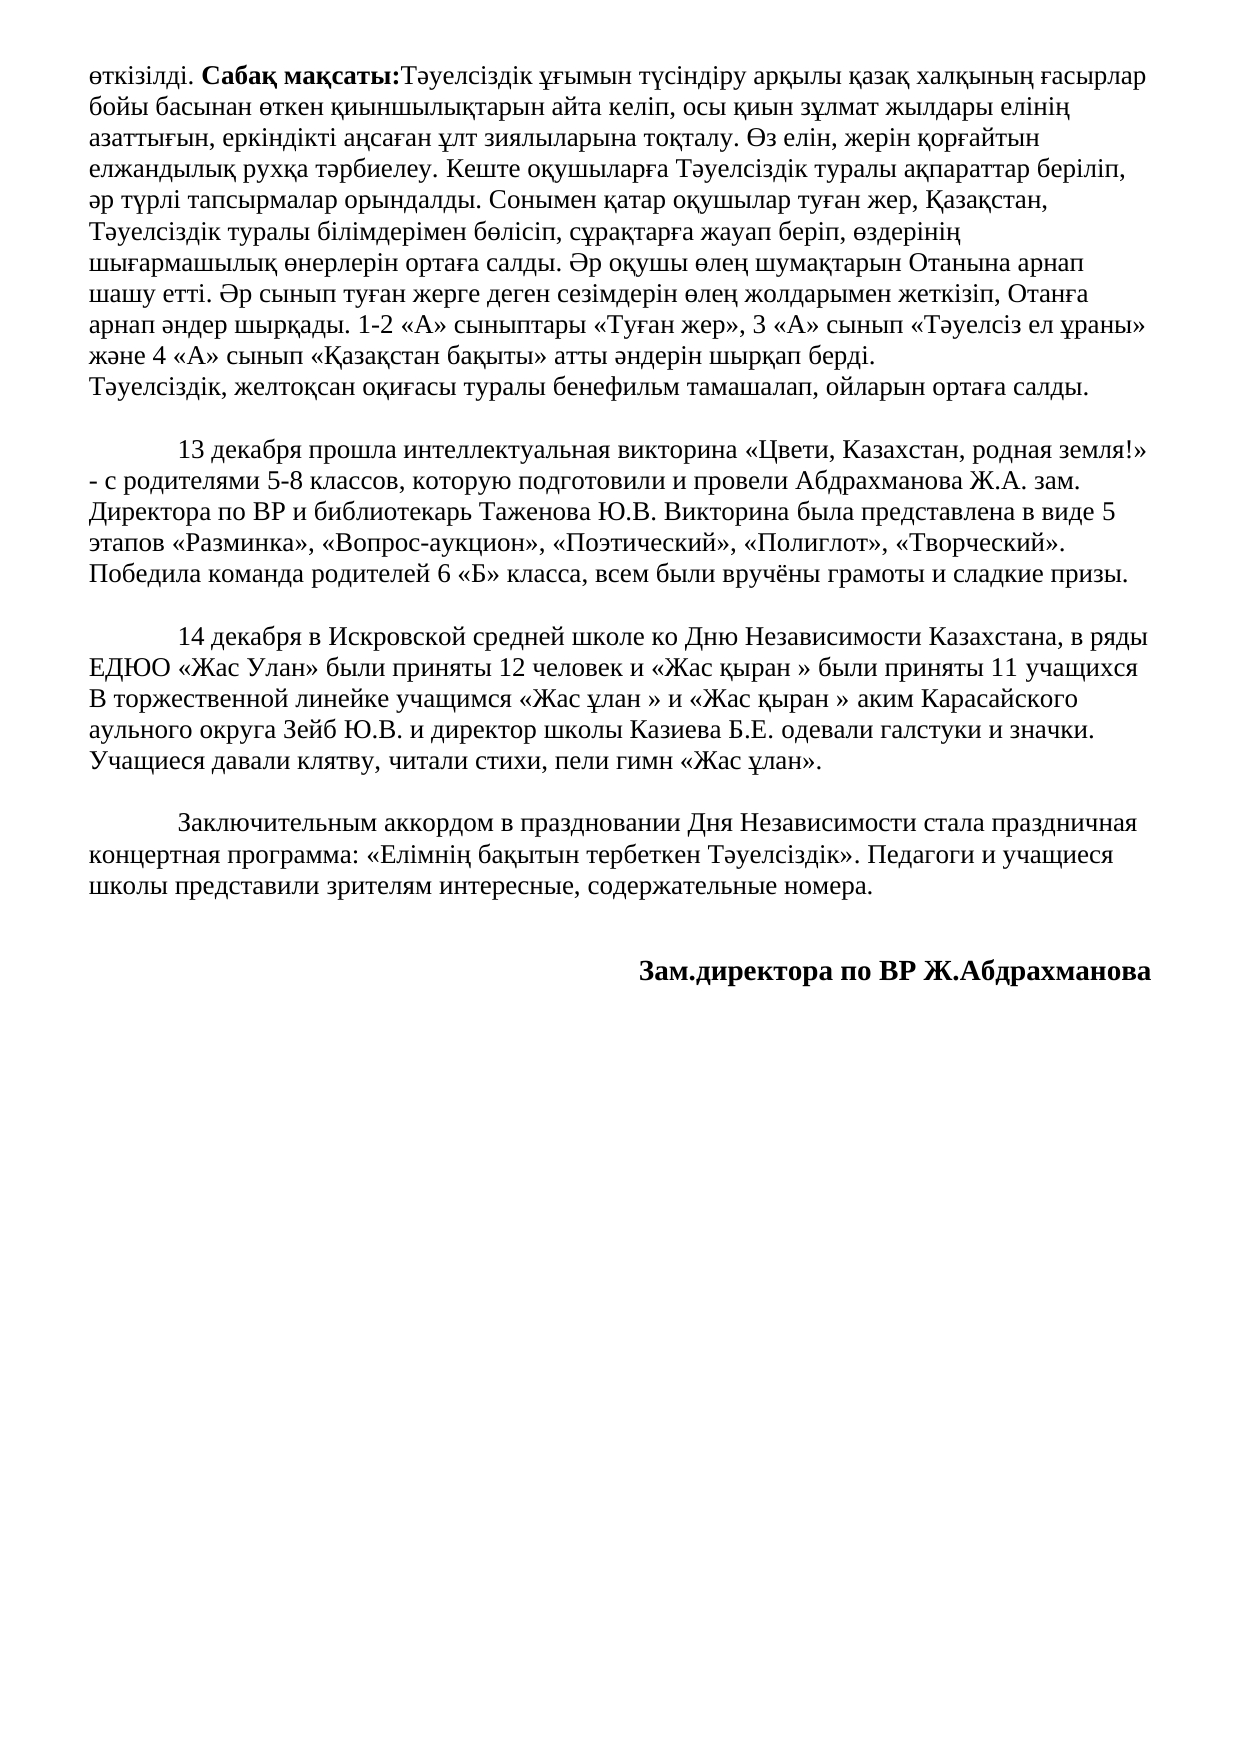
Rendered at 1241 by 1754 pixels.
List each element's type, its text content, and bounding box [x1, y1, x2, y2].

text Тәуелсіздік, желтоқсан оқиғасы туралы бенефильм тамашалап, ойларын ортаға салды. [88, 371, 1152, 402]
text Зам.директора по ВР Ж.Абдрахманова [177, 953, 1152, 987]
text В торжественной линейке учащимся «Жас ұлан » и «Жас қыран » аким Карасайского аульного округа Зейб Ю.В. и директор школы Казиева Б.Е. одевали галстуки и значки. Учащиеся давали клятву, читали стихи, пели гимн «Жас ұлан». [88, 682, 1152, 775]
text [88, 59, 1152, 371]
text 13 декабря прошла интеллектуальная викторина «Цвети, Казахстан, родная земля!» - с родителями 5-8 классов, которую подготовили и провели Абдрахманова Ж.А. зам. Директора по ВР и библиотекарь Таженова Ю.В. Викторина была представлена в виде 5 этапов «Разминка», «Вопрос-аукцион», «Поэтический», «Полиглот», «Творческий». Победила команда родителей 6 «Б» класса, всем были вручёны грамоты и сладкие призы. [88, 433, 1152, 588]
text Заключительным аккордом в праздновании Дня Независимости стала праздничная концертная программа: «Елімнің бақытын тербеткен Тәуелсіздік». Педагоги и учащиеся школы представили зрителям интересные, содержательные номера. [366, 838, 854, 869]
text Заключительным аккордом в праздновании Дня Независимости стала праздничная концертная программа: «Елімнің бақытын тербеткен Тәуелсіздік». Педагоги и учащиеся школы представили зрителям интересные, содержательные номера. [874, 807, 1152, 900]
text 14 декабря в Искровской средней школе ко Дню Независимости Казахстана, в ряды ЕДЮО «Жас Улан» были приняты 12 человек и «Жас қыран » были приняты 11 учащихся [88, 620, 1152, 682]
